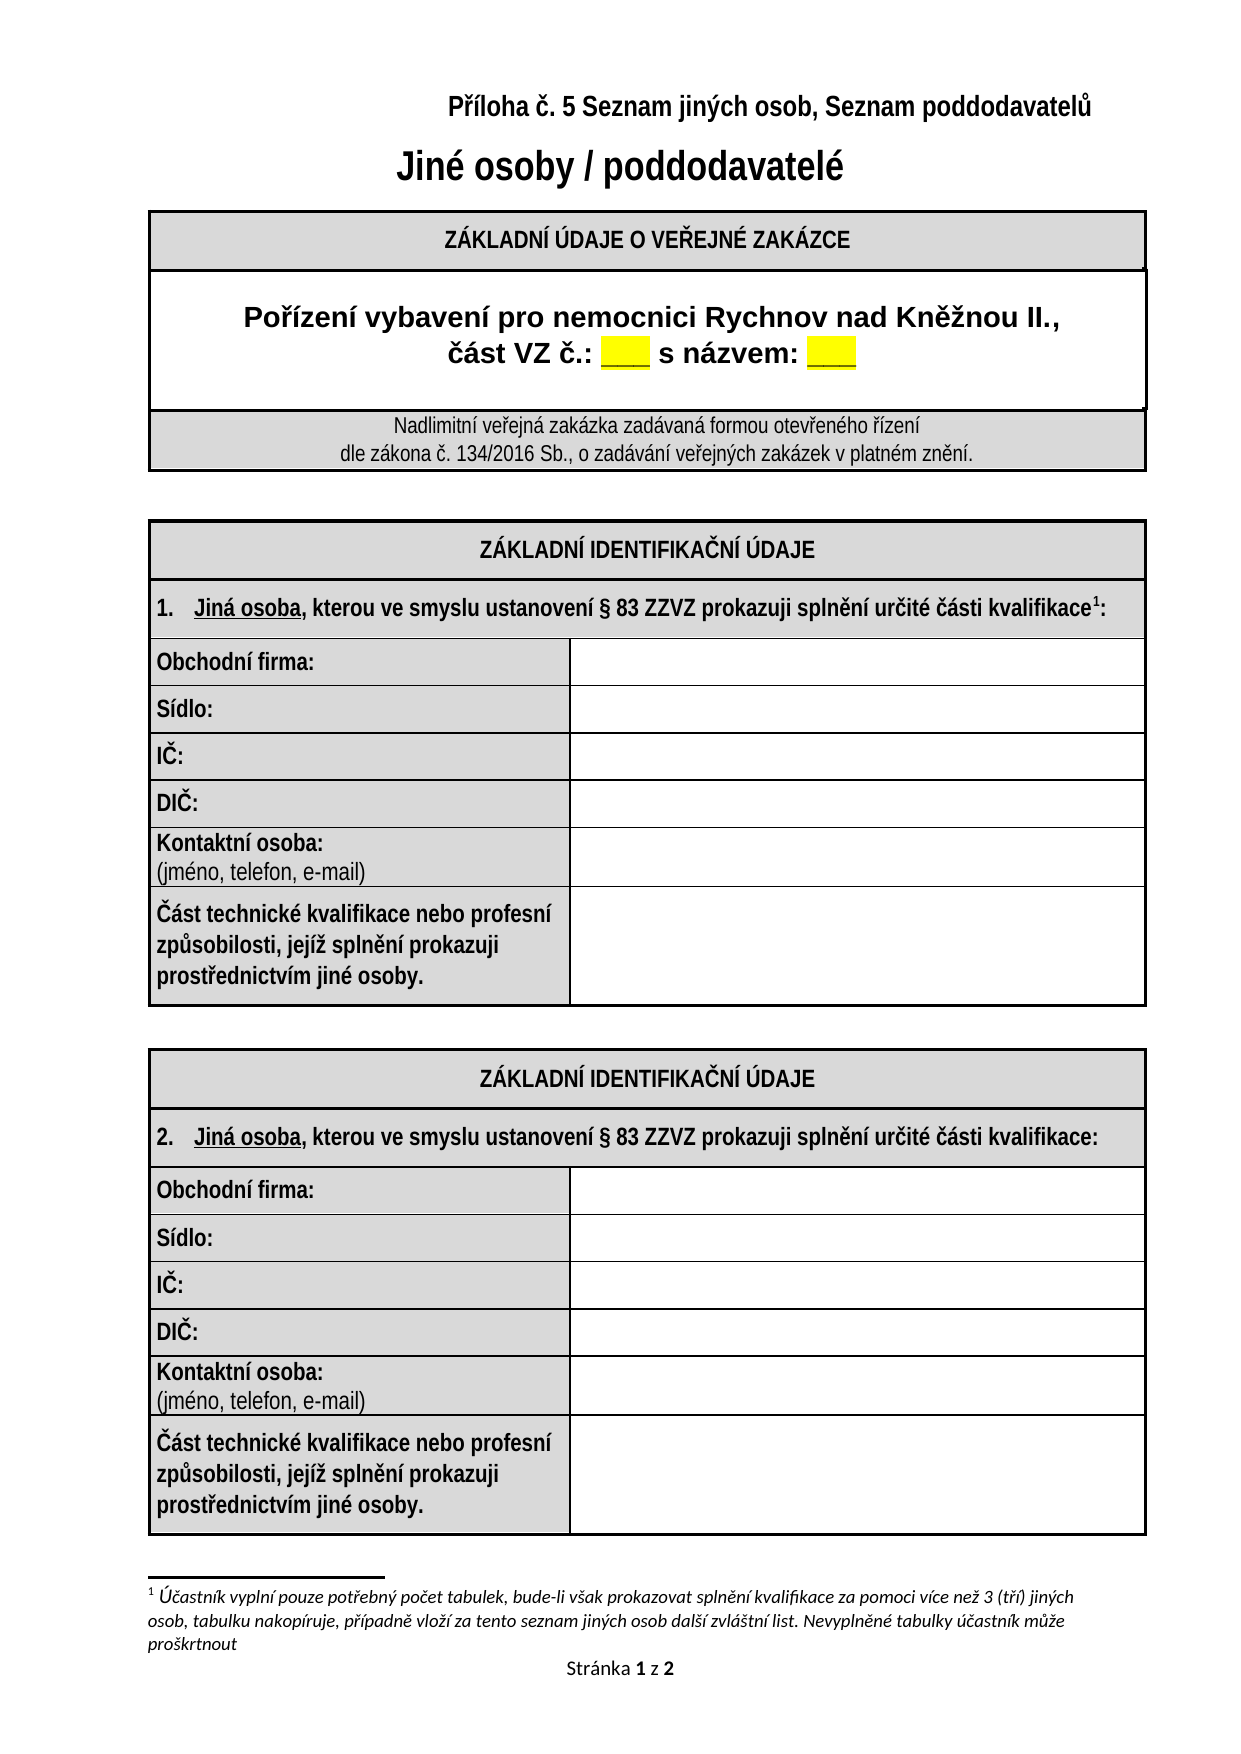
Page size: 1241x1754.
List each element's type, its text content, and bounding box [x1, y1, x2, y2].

table_header Základní identifikační údaje [151, 523, 1144, 578]
table_cell Sídlo: [151, 1215, 569, 1261]
table_cell Pořízení vybavení pro nemocnici Rychnov nad Kněžnou II., část VZ č.: ___ s názvem: ___ [151, 272, 1145, 408]
table_header Základní údaje o veřejné zakázce [151, 213, 1144, 269]
table_cell [571, 887, 1144, 1004]
table_cell [571, 1215, 1144, 1261]
text Příloha č. 5 Seznam jiných osob, Seznam poddodavatelů [148, 89, 1093, 122]
table_cell Nadlimitní veřejná zakázka zadávaná formou otevřeného řízení dle zákona č. 134/2016 Sb., o zadávání veřejných zakázek v platném znění. [151, 412, 1144, 468]
text Jiné osoby / poddodavatelé [148, 141, 1093, 189]
table_cell [571, 639, 1144, 685]
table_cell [151, 1357, 569, 1414]
table_cell [571, 828, 1144, 886]
table_cell Část technické kvalifikace nebo profesní způsobilosti, jejíž splnění prokazuji prostřednictvím jiné osoby. [151, 1416, 569, 1532]
table_cell [571, 1168, 1144, 1213]
table_cell [571, 781, 1144, 827]
table_cell [571, 734, 1144, 779]
table_cell DIČ: [151, 1310, 569, 1355]
table_cell Obchodní firma: [151, 1168, 569, 1213]
table_cell Část technické kvalifikace nebo profesní způsobilosti, jejíž splnění prokazuji prostřednictvím jiné osoby. [151, 887, 569, 1004]
table_cell [571, 1357, 1144, 1414]
table_header Základní identifikační údaje [151, 1051, 1144, 1107]
table_cell Sídlo: [151, 686, 569, 732]
table_cell Jiná osoba, kterou ve smyslu ustanovení § 83 ZZVZ prokazuji splnění určité části kvalifikace: [151, 581, 1144, 637]
table_cell Obchodní firma: [151, 639, 569, 685]
table_cell Kontaktní osoba: (jméno, telefon, e-mail) [151, 828, 569, 886]
table_cell [571, 1310, 1144, 1355]
table_cell [571, 1416, 1144, 1532]
table_cell [571, 1262, 1144, 1308]
table_cell DIČ: [151, 781, 569, 827]
table_cell IČ: [151, 734, 569, 779]
table_cell [571, 686, 1144, 732]
table_cell IČ: [151, 1262, 569, 1308]
table_cell Jiná osoba, kterou ve smyslu ustanovení § 83 ZZVZ prokazuji splnění určité části kvalifikace: [151, 1110, 1144, 1166]
